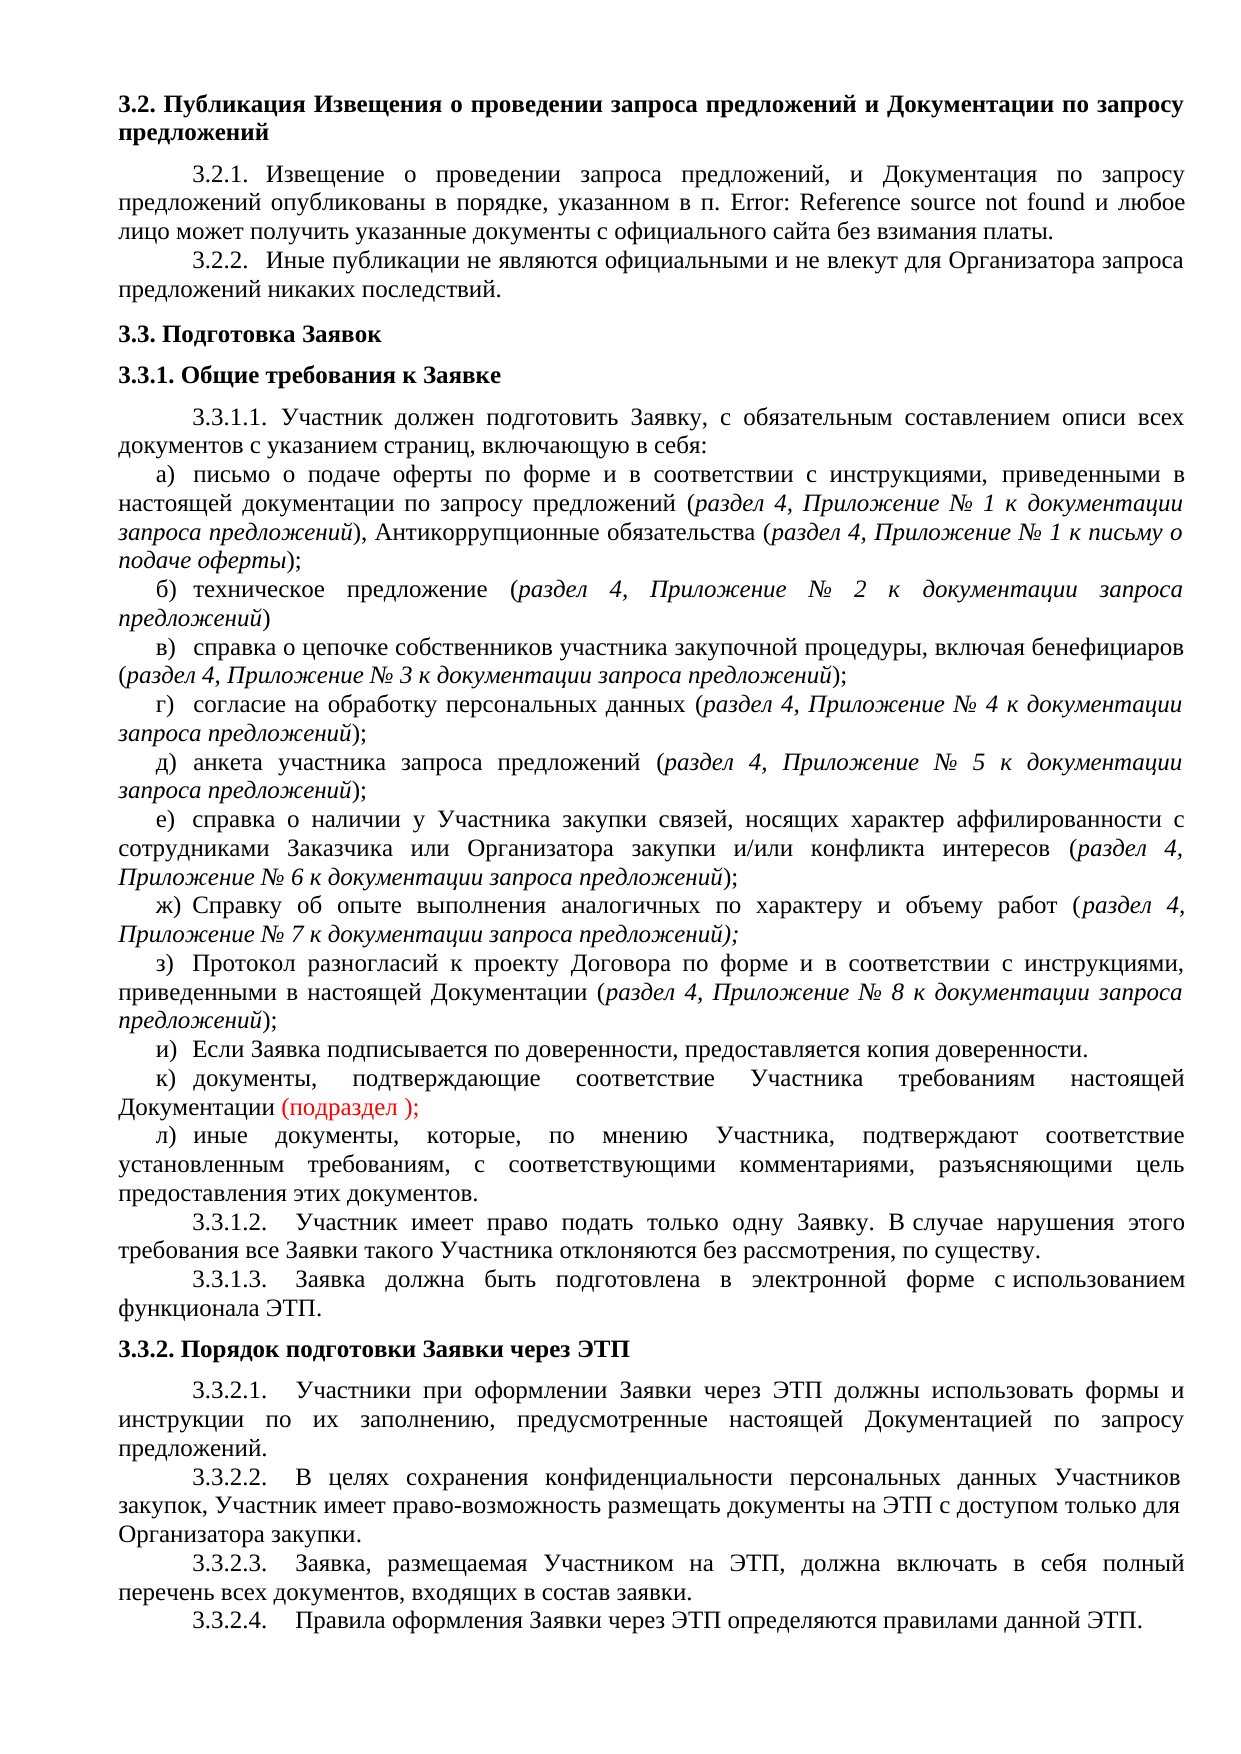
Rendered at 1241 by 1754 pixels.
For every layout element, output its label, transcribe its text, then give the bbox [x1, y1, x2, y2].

list Заявка должна быть подготовлена в электронной форме с использованием функционала ЭТП. [118, 1264, 1185, 1322]
list Заявка, размещаемая Участником на ЭТП, должна включать в себя полный перечень всех документов, входящих в состав заявки. [118, 1548, 1185, 1605]
list письмо о подаче оферты по форме и в соответствии с инструкциями, приведенными в настоящей документации по запросу предложений (раздел 4, Приложение № 1 к документации запроса предложений), Антикоррупционные обязательства (раздел 4, Приложение № 1 к письму о подаче оферты); [118, 459, 1185, 574]
list Иные публикации не являются официальными и не влекут для Организатора запроса предложений никаких последствий. [118, 245, 1185, 302]
list анкета участника запроса предложений (раздел 4, Приложение № 5 к документации запроса предложений); [118, 747, 1185, 804]
list Протокол разногласий к проекту Договора по форме и в соответствии с инструкциями, приведенными в настоящей Документации (раздел 4, Приложение № 8 к документации запроса предложений); [118, 948, 1185, 1034]
list согласие на обработку персональных данных (раздел 4, Приложение № 4 к документации запроса предложений); [118, 689, 1185, 747]
list справка о наличии у Участника закупки связей, носящих характер аффилированности с сотрудниками Заказчика или Организатора закупки и/или конфликта интересов (раздел 4, Приложение № 6 к документации запроса предложений); [118, 804, 1185, 890]
list техническое предложение (раздел 4, Приложение № 2 к документации запроса предложений) [118, 574, 1185, 632]
list Участник имеет право подать только одну Заявку. В случае нарушения этого требования все Заявки такого Участника отклоняются без рассмотрения, по существу. [118, 1207, 1185, 1264]
list В целях сохранения конфиденциальности персональных данных Участников закупок, Участник имеет право-возможность размещать документы на ЭТП с доступом только для Организатора закупки. [118, 1462, 1181, 1548]
subtitle 3.2. Публикация Извещения о проведении запроса предложений и Документации по запросу предложений [118, 89, 1185, 146]
list документы, подтверждающие соответствие Участника требованиям настоящей Документации (подраздел 3.3.7); [118, 1063, 1185, 1120]
list справка о цепочке собственников участника закупочной процедуры, включая бенефициаров (раздел 4, Приложение № 3 к документации запроса предложений); [118, 632, 1185, 689]
list Если Заявка подписывается по доверенности, предоставляется копия доверенности. [118, 1034, 1185, 1063]
list Участники при оформлении Заявки через ЭТП должны использовать формы и инструкции по их заполнению, предусмотренные настоящей Документацией по запросу предложений. [118, 1375, 1185, 1462]
list иные документы, которые, по мнению Участника, подтверждают соответствие установленным требованиям, с соответствующими комментариями, разъясняющими цель предоставления этих документов. [118, 1120, 1185, 1207]
subtitle 3.3. Подготовка Заявок [118, 319, 1185, 348]
list Участник должен подготовить Заявку, с обязательным составлением описи всех документов с указанием страниц, включающую в себя: [118, 402, 1185, 459]
list Справку об опыте выполнения аналогичных по характеру и объему работ (раздел 4, Приложение № 7 к документации запроса предложений); [118, 890, 1185, 948]
subtitle 3.3.1. Общие требования к Заявке [118, 360, 1185, 389]
subtitle 3.3.2. Порядок подготовки Заявки через ЭТП [118, 1334, 1185, 1363]
list Правила оформления Заявки через ЭТП определяются правилами данной ЭТП. [118, 1605, 1185, 1634]
